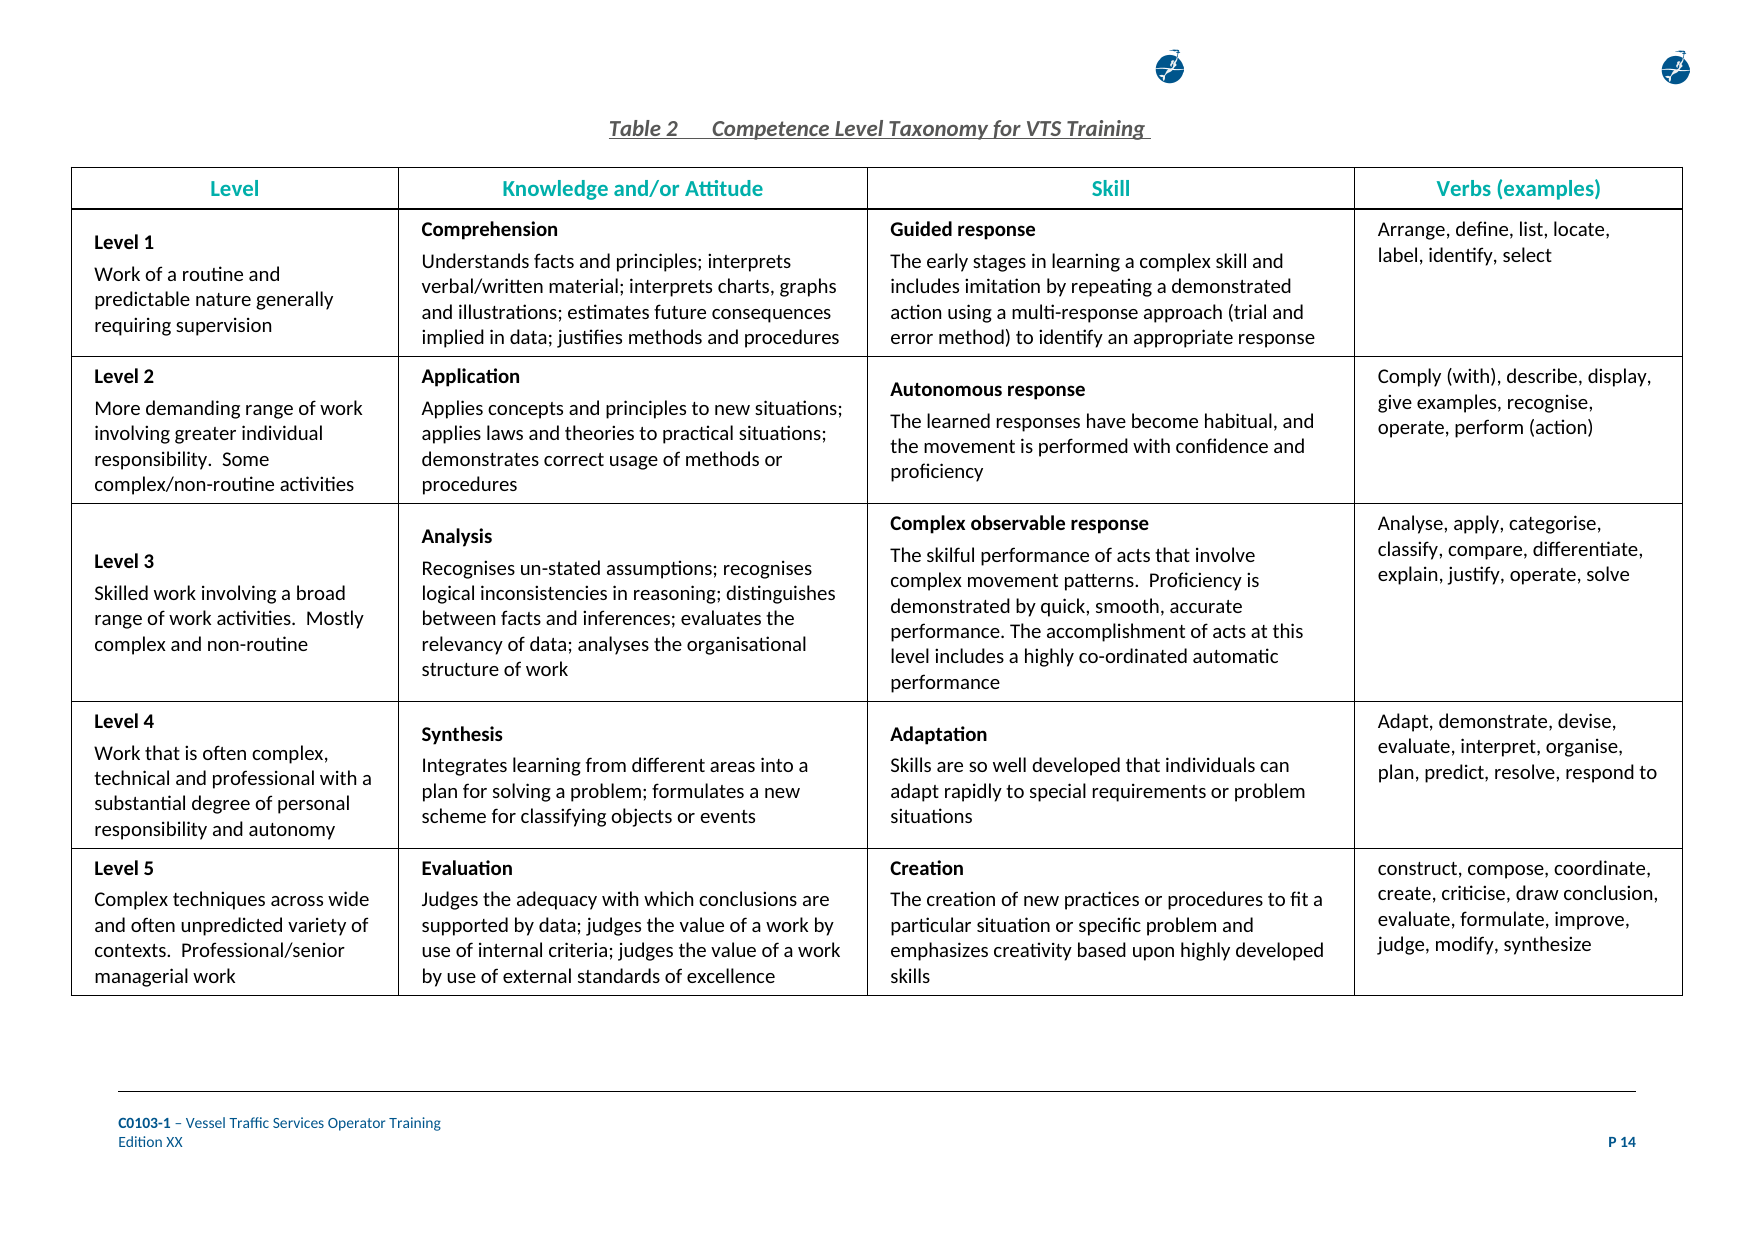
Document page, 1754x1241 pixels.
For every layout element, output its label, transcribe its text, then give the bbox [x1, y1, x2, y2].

picture [1124, 0, 1243, 114]
table_cell Analysis Recognises un-stated assumptions; recognises logical inconsistencies in reasoning; distinguishes between facts and inferences; evaluates the relevancy of data; analyses the organisational structure of work [399, 504, 867, 701]
table_cell Comply (with), describe, display, give examples, recognise, operate, perform (action) [1355, 357, 1682, 503]
table_cell Evaluation Judges the adequacy with which conclusions are supported by data; judges the value of a work by use of internal criteria; judges the value of a work by use of external standards of excellence [399, 849, 867, 994]
table_header Verbs (examples) [1355, 168, 1682, 208]
table_cell Creation The creation of new practices or procedures to fit a particular situation or specific problem and emphasizes creativity based upon highly developed skills [868, 849, 1354, 994]
table_header Skill [868, 168, 1354, 208]
table_cell Application Applies concepts and principles to new situations; applies laws and theories to practical situations; demonstrates correct usage of methods or procedures [399, 357, 867, 503]
table_cell Comprehension Understands facts and principles; interprets verbal/written material; interprets charts, graphs and illustrations; estimates future consequences implied in data; justifies methods and procedures [399, 210, 867, 356]
table_header Knowledge and/or Attitude [399, 168, 867, 208]
text Competence Level Taxonomy for VTS Training [118, 114, 1636, 142]
table_cell Level 1 Work of a routine and predictable nature generally requiring supervision [72, 210, 398, 356]
table_cell Arrange, define, list, locate, label, identify, select [1355, 210, 1682, 356]
table_cell Synthesis Integrates learning from different areas into a plan for solving a problem; formulates a new scheme for classifying objects or events [399, 702, 867, 848]
table_cell Level 3 Skilled work involving a broad range of work activities. Mostly complex and non-routine [72, 504, 398, 701]
table_cell Guided response The early stages in learning a complex skill and includes imitation by repeating a demonstrated action using a multi-response approach (trial and error method) to identify an appropriate response [868, 210, 1354, 356]
table_cell Level 2 More demanding range of work involving greater individual responsibility. Some complex/non-routine activities [72, 357, 398, 503]
table_cell Complex observable response The skilful performance of acts that involve complex movement patterns. Proficiency is demonstrated by quick, smooth, accurate performance. The accomplishment of acts at this level includes a highly co-ordinated automatic performance [868, 504, 1354, 701]
table_cell Level 4 Work that is often complex, technical and professional with a substantial degree of personal responsibility and autonomy [72, 702, 398, 848]
table_cell Adapt, demonstrate, devise, evaluate, interpret, organise, plan, predict, resolve, respond to [1355, 702, 1682, 848]
table_cell Analyse, apply, categorise, classify, compare, differentiate, explain, justify, operate, solve [1355, 504, 1682, 701]
picture [1630, 0, 1749, 119]
table_cell construct, compose, coordinate, create, criticise, draw conclusion, evaluate, formulate, improve, judge, modify, synthesize [1355, 849, 1682, 994]
table_cell Level 5 Complex techniques across wide and often unpredicted variety of contexts. Professional/senior managerial work [72, 849, 398, 994]
table_header Level [72, 168, 398, 208]
table_cell Adaptation Skills are so well developed that individuals can adapt rapidly to special requirements or problem situations [868, 702, 1354, 848]
table_cell Autonomous response The learned responses have become habitual, and the movement is performed with confidence and proficiency [868, 357, 1354, 503]
